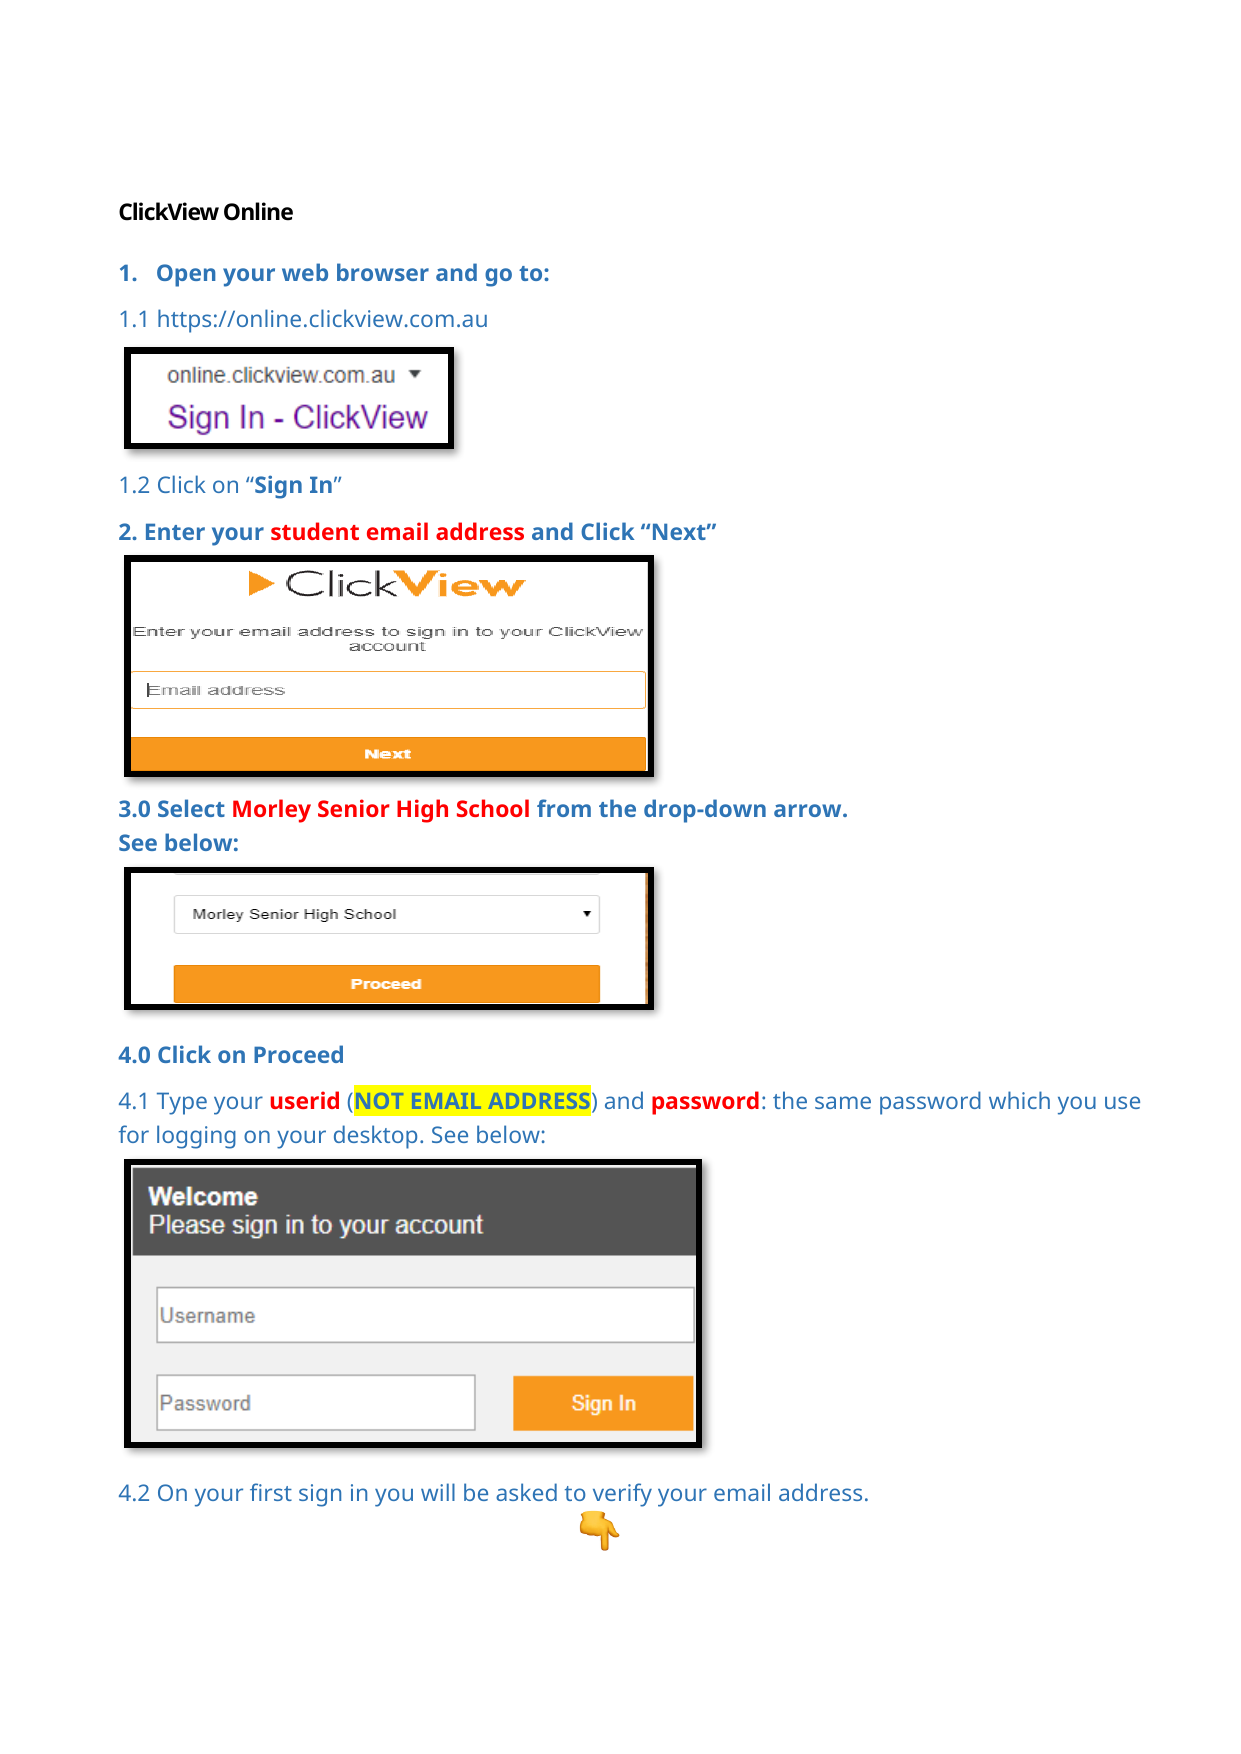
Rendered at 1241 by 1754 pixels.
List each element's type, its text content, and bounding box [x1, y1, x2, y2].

subtitle Open your web browser and go to: [118, 257, 1152, 288]
title ClickView Online [118, 196, 1152, 227]
subtitle 4.0 Click on Proceed [118, 1039, 1152, 1070]
subtitle 1.2 Click on “Sign In” [118, 469, 1152, 500]
picture [131, 873, 648, 1004]
picture [131, 354, 448, 443]
subtitle See below: [118, 827, 1152, 858]
subtitle 2. Enter your student email address and Click “Next” [118, 515, 1152, 547]
picture [131, 562, 648, 771]
subtitle 4.1 Type your userid (NOT EMAIL ADDRESS) and password: the same password which you use for logging on your desktop. See below: [118, 1085, 1152, 1150]
picture [568, 1510, 631, 1551]
subtitle 1.1 https://online.clickview.com.au [118, 303, 1152, 334]
subtitle 4.2 On your first sign in you will be asked to verify your email address. [118, 1477, 1152, 1508]
subtitle 3.0 Select Morley Senior High School from the drop-down arrow. [118, 793, 1152, 824]
picture [131, 1165, 696, 1442]
